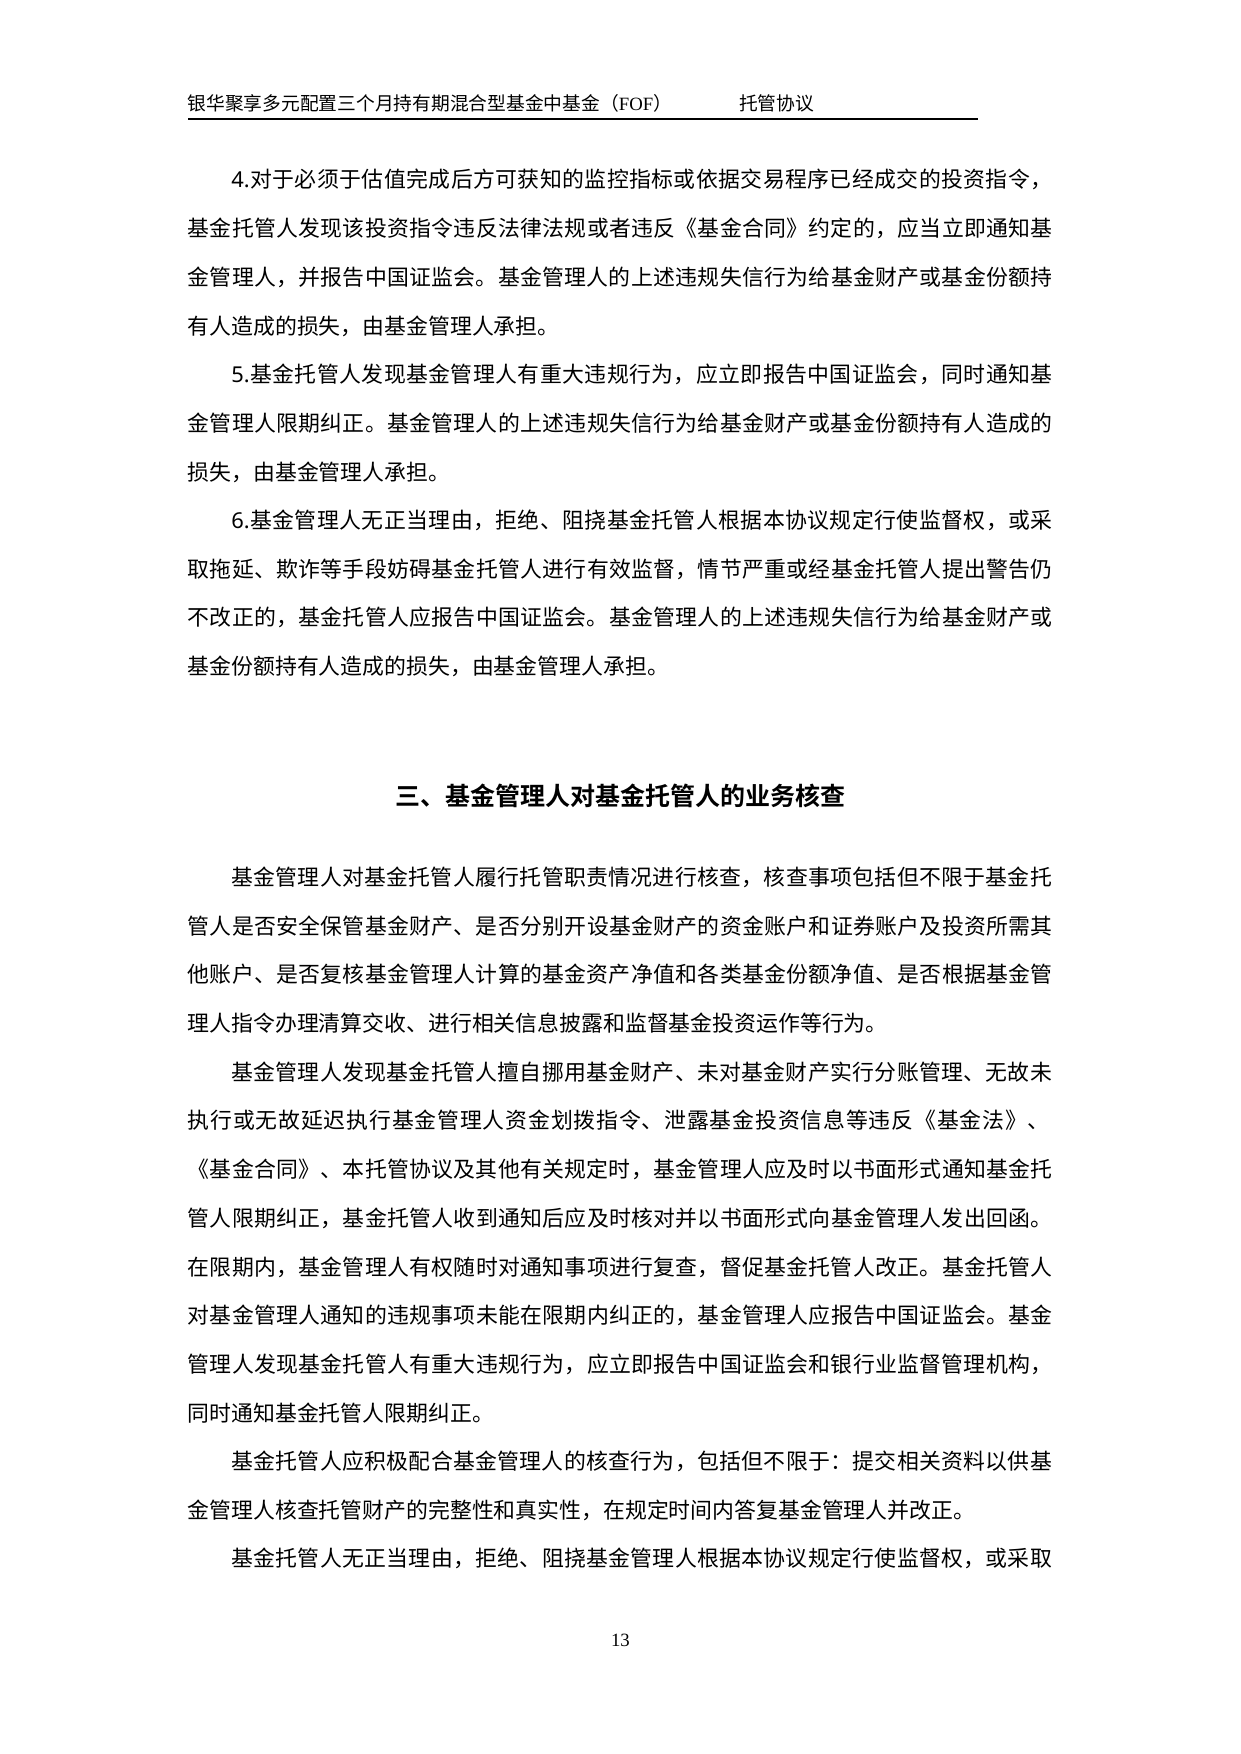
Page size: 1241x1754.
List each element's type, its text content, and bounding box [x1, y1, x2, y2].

text 三、基金管理人对基金托管人的业务核查 [187, 762, 1053, 827]
text 5.基金托管人发现基金管理人有重大违规行为，应立即报告中国证监会，同时通知基金管理人限期纠正。基金管理人的上述违规失信行为给基金财产或基金份额持有人造成的损失，由基金管理人承担。 [187, 357, 1053, 487]
text 基金管理人发现基金托管人擅自挪用基金财产、未对基金财产实行分账管理、无故未执行或无故延迟执行基金管理人资金划拨指令、泄露基金投资信息等违反《基金法》、《基金合同》、本托管协议及其他有关规定时，基金管理人应及时以书面形式通知基金托管人限期纠正，基金托管人收到通知后应及时核对并以书面形式向基金管理人发出回函。在限期内，基金管理人有权随时对通知事项进行复查，督促基金托管人改正。基金托管人对基金管理人通知的违规事项未能在限期内纠正的，基金管理人应报告中国证监会。基金管理人发现基金托管人有重大违规行为，应立即报告中国证监会和银行业监督管理机构，同时通知基金托管人限期纠正。 [187, 1054, 1053, 1428]
text 4.对于必须于估值完成后方可获知的监控指标或依据交易程序已经成交的投资指令，基金托管人发现该投资指令违反法律法规或者违反《基金合同》约定的，应当立即通知基金管理人，并报告中国证监会。基金管理人的上述违规失信行为给基金财产或基金份额持有人造成的损失，由基金管理人承担。 [187, 162, 1053, 341]
text 基金管理人对基金托管人履行托管职责情况进行核查，核查事项包括但不限于基金托管人是否安全保管基金财产、是否分别开设基金财产的资金账户和证券账户及投资所需其他账户、是否复核基金管理人计算的基金资产净值和各类基金份额净值、是否根据基金管理人指令办理清算交收、进行相关信息披露和监督基金投资运作等行为。 [187, 859, 1053, 1038]
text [187, 1541, 1053, 1573]
text 基金托管人应积极配合基金管理人的核查行为，包括但不限于：提交相关资料以供基金管理人核查托管财产的完整性和真实性，在规定时间内答复基金管理人并改正。 [187, 1444, 1053, 1525]
text 6.基金管理人无正当理由，拒绝、阻挠基金托管人根据本协议规定行使监督权，或采取拖延、欺诈等手段妨碍基金托管人进行有效监督，情节严重或经基金托管人提出警告仍不改正的，基金托管人应报告中国证监会。基金管理人的上述违规失信行为给基金财产或基金份额持有人造成的损失，由基金管理人承担。 [187, 502, 1053, 681]
